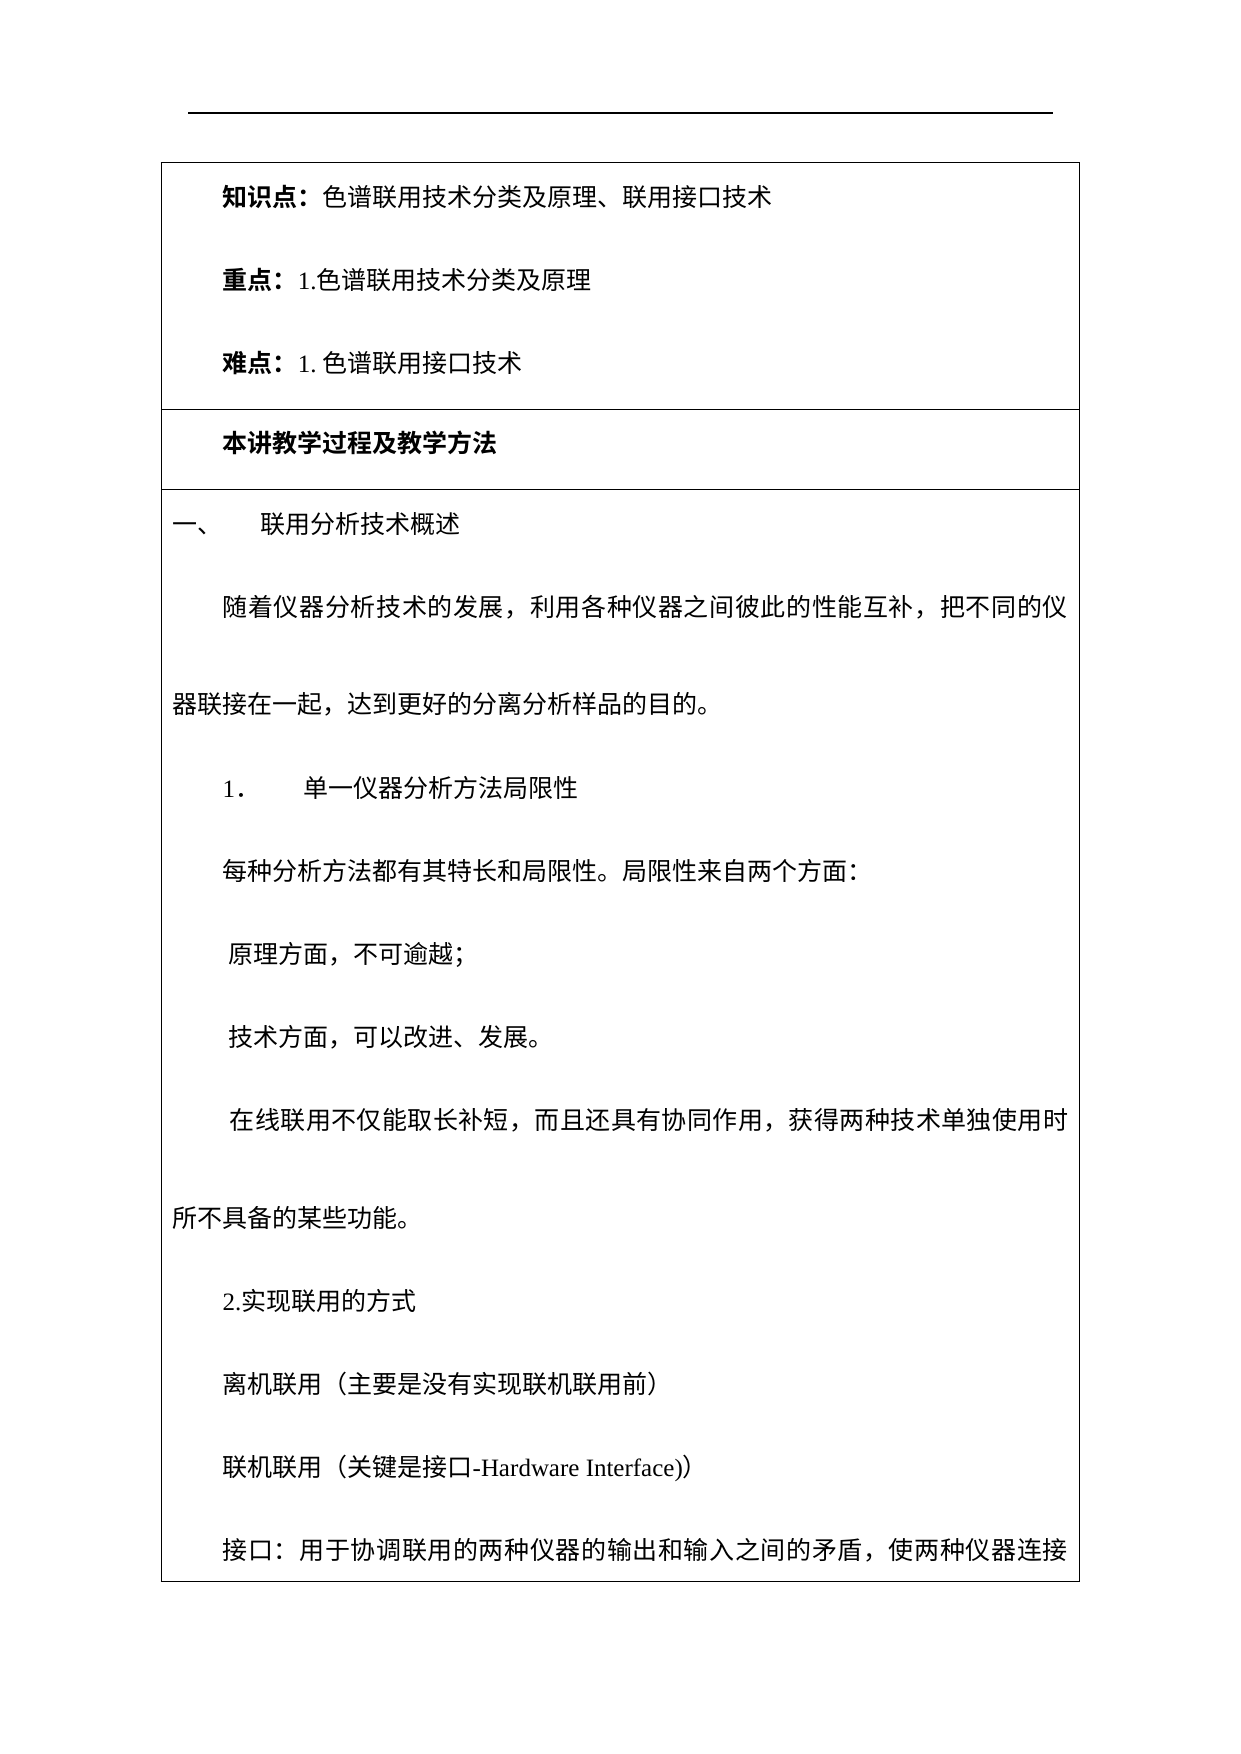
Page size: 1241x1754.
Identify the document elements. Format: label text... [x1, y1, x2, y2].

table_cell 本讲教学过程及教学方法 [162, 410, 1079, 489]
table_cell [162, 490, 1079, 1581]
table_cell 知识点：色谱联用技术分类及原理、联用接口技术 重点：1.色谱联用技术分类及原理 难点：1. 色谱联用接口技术 [162, 163, 1079, 408]
